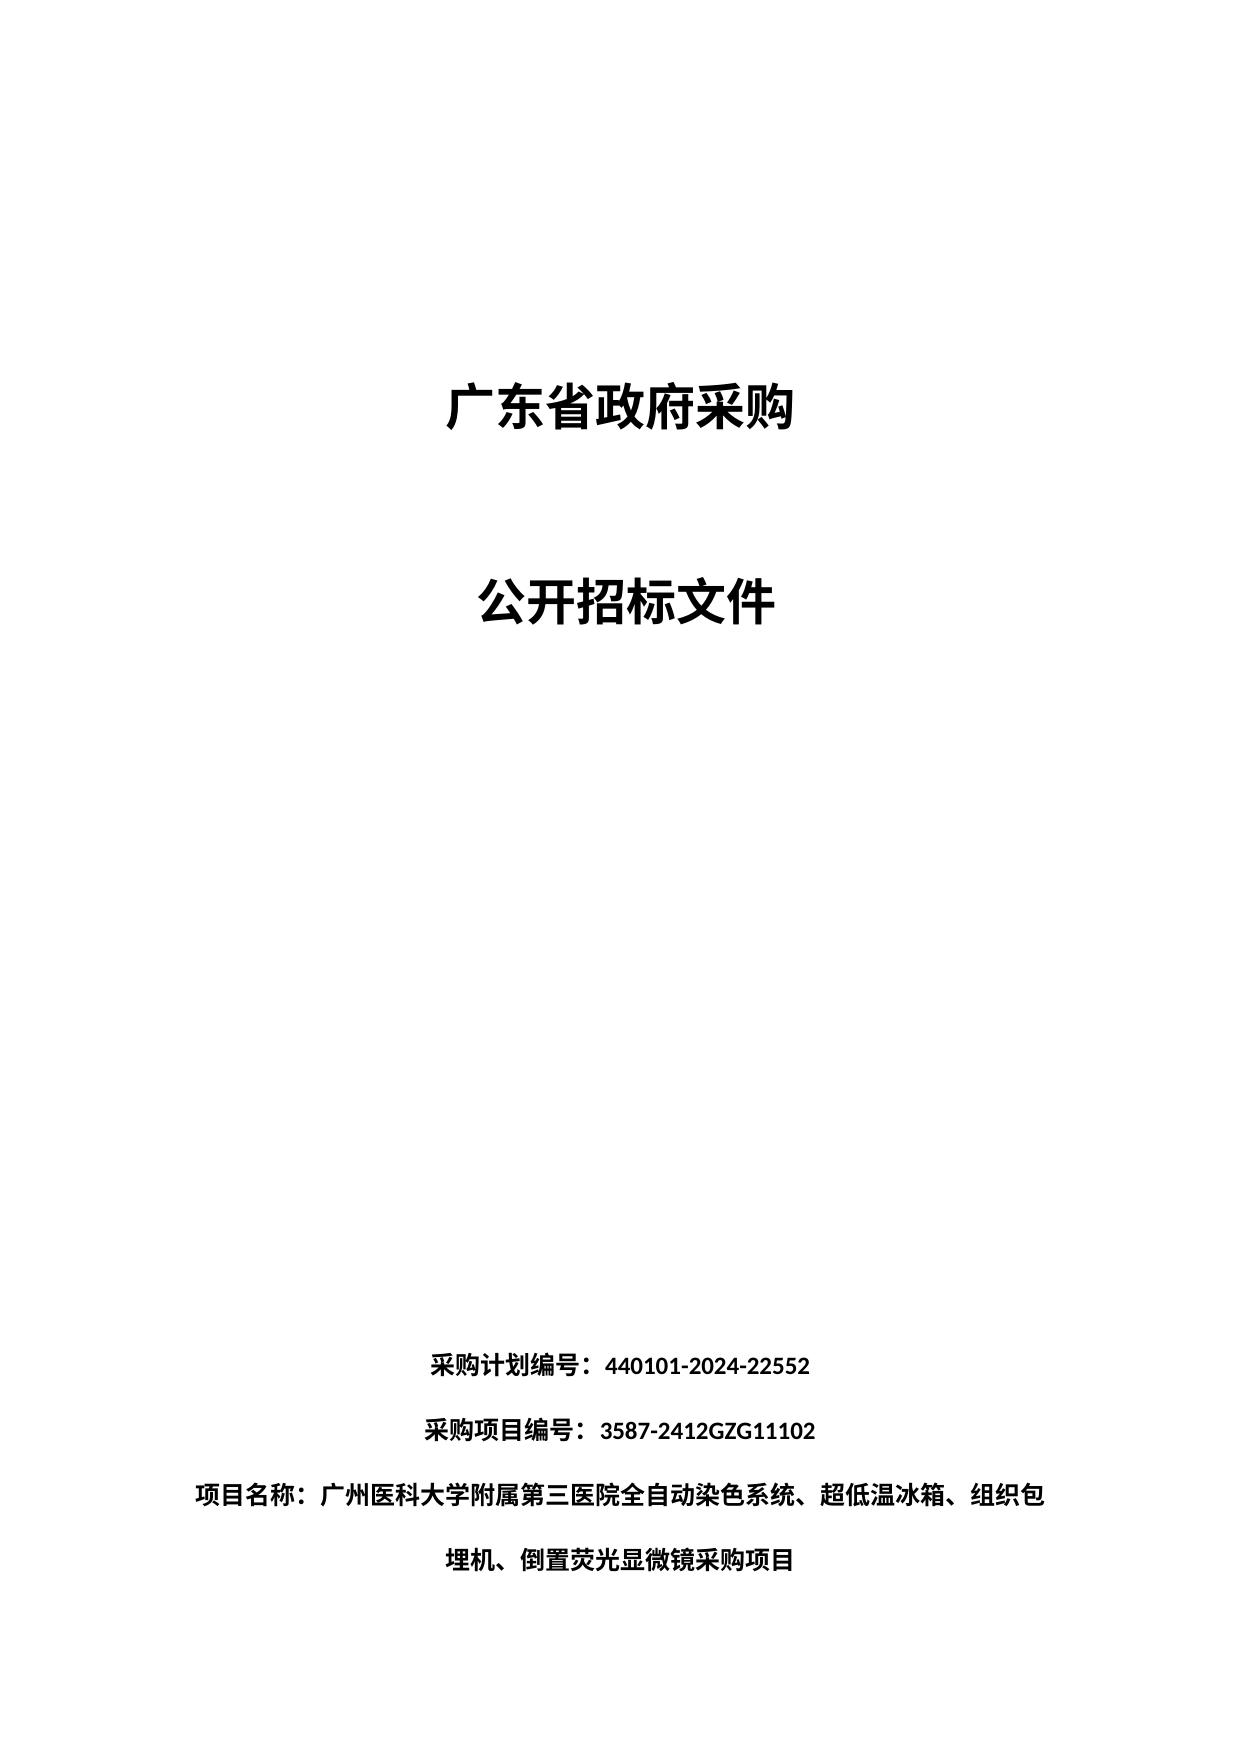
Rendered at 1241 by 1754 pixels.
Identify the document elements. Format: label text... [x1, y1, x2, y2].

text 广东省政府采购 [187, 357, 1053, 454]
text 采购计划编号：440101-2024-22552 [187, 1332, 1053, 1397]
text 项目名称：广州医科大学附属第三医院全自动染色系统、超低温冰箱、组织包埋机、倒置荧光显微镜采购项目 [187, 1462, 1053, 1592]
text 采购项目编号：3587-2412GZG11102 [187, 1397, 1053, 1462]
text 公开招标文件 [187, 552, 1053, 1332]
